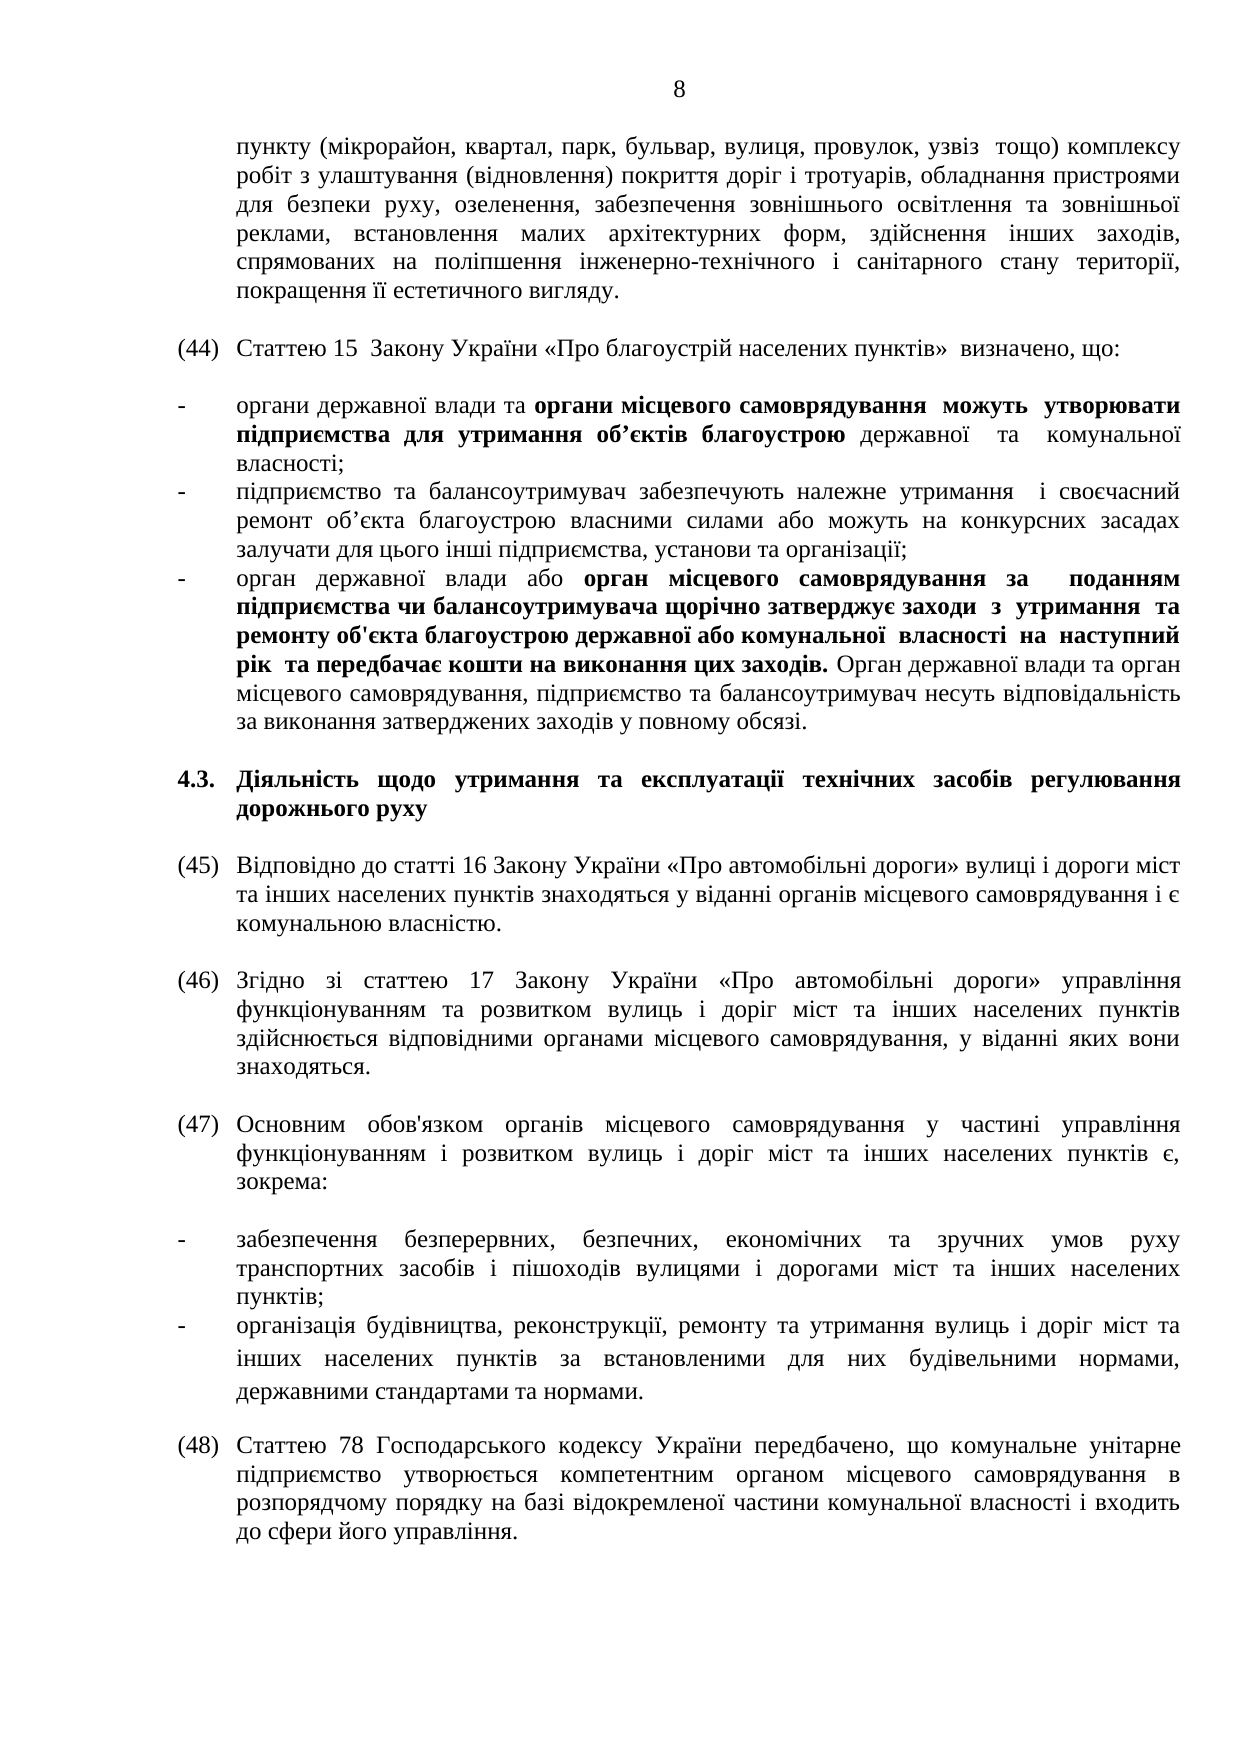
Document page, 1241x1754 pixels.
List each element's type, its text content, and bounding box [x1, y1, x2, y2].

list органи державної влади та органи місцевого самоврядування можуть утворювати підприємства для утримання об’єктів благоустрою державної та комунальної власності; [177, 390, 1181, 476]
list Згідно зі статтею 17 Закону України «Про автомобільні дороги» управління функціонуванням та розвитком вулиць і доріг міст та інших населених пунктів здійснюється відповідними органами місцевого самоврядування, у віданні яких вони знаходяться. [177, 965, 1181, 1080]
list Основним обов'язком органів місцевого самоврядування у частині управління функціонуванням і розвитком вулиць і доріг міст та інших населених пунктів є, зокрема: [177, 1109, 1181, 1195]
list Статтею 15 Закону України «Про благоустрій населених пунктів» визначено, що: [177, 333, 1181, 361]
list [177, 131, 1181, 304]
list підприємство та балансоутримувач забезпечують належне утримання і своєчасний ремонт об’єкта благоустрою власними силами або можуть на конкурсних засадах залучати для цього інші підприємства, установи та організації; [177, 476, 1181, 563]
list - організація будівництва, реконструкції, ремонту та утримання вулиць і доріг міст та інших населених пунктів за встановленими для них будівельними нормами, державними стандартами та нормами. [177, 1310, 1181, 1405]
list орган державної влади або орган місцевого самоврядування за поданням підприємства чи балансоутримувача щорічно затверджує заходи з утримання та ремонту об'єкта благоустрою державної або комунальної власності на наступний рік та передбачає кошти на виконання цих заходів. Орган державної влади та орган місцевого самоврядування, підприємство та балансоутримувач несуть відповідальність за виконання затверджених заходів у повному обсязі. [177, 563, 1181, 735]
list Відповідно до статті 16 Закону України «Про автомобільні дороги» вулиці і дороги міст та інших населених пунктів знаходяться у віданні органів місцевого самоврядування і є комунальною власністю. [177, 850, 1181, 936]
list Статтею 78 Господарського кодексу України передбачено, що комунальне унітарне підприємство утворюється компетентним органом місцевого самоврядування в розпорядчому порядку на базі відокремленої частини комунальної власності і входить до сфери його управління. [177, 1430, 1181, 1545]
text - забезпечення безперервних, безпечних, економічних та зручних умов руху транспортних засобів і пішоходів вулицями і дорогами міст та інших населених пунктів; [177, 1224, 1181, 1310]
list Діяльність щодо утримання та експлуатації технічних засобів регулювання дорожнього руху [177, 764, 1181, 821]
